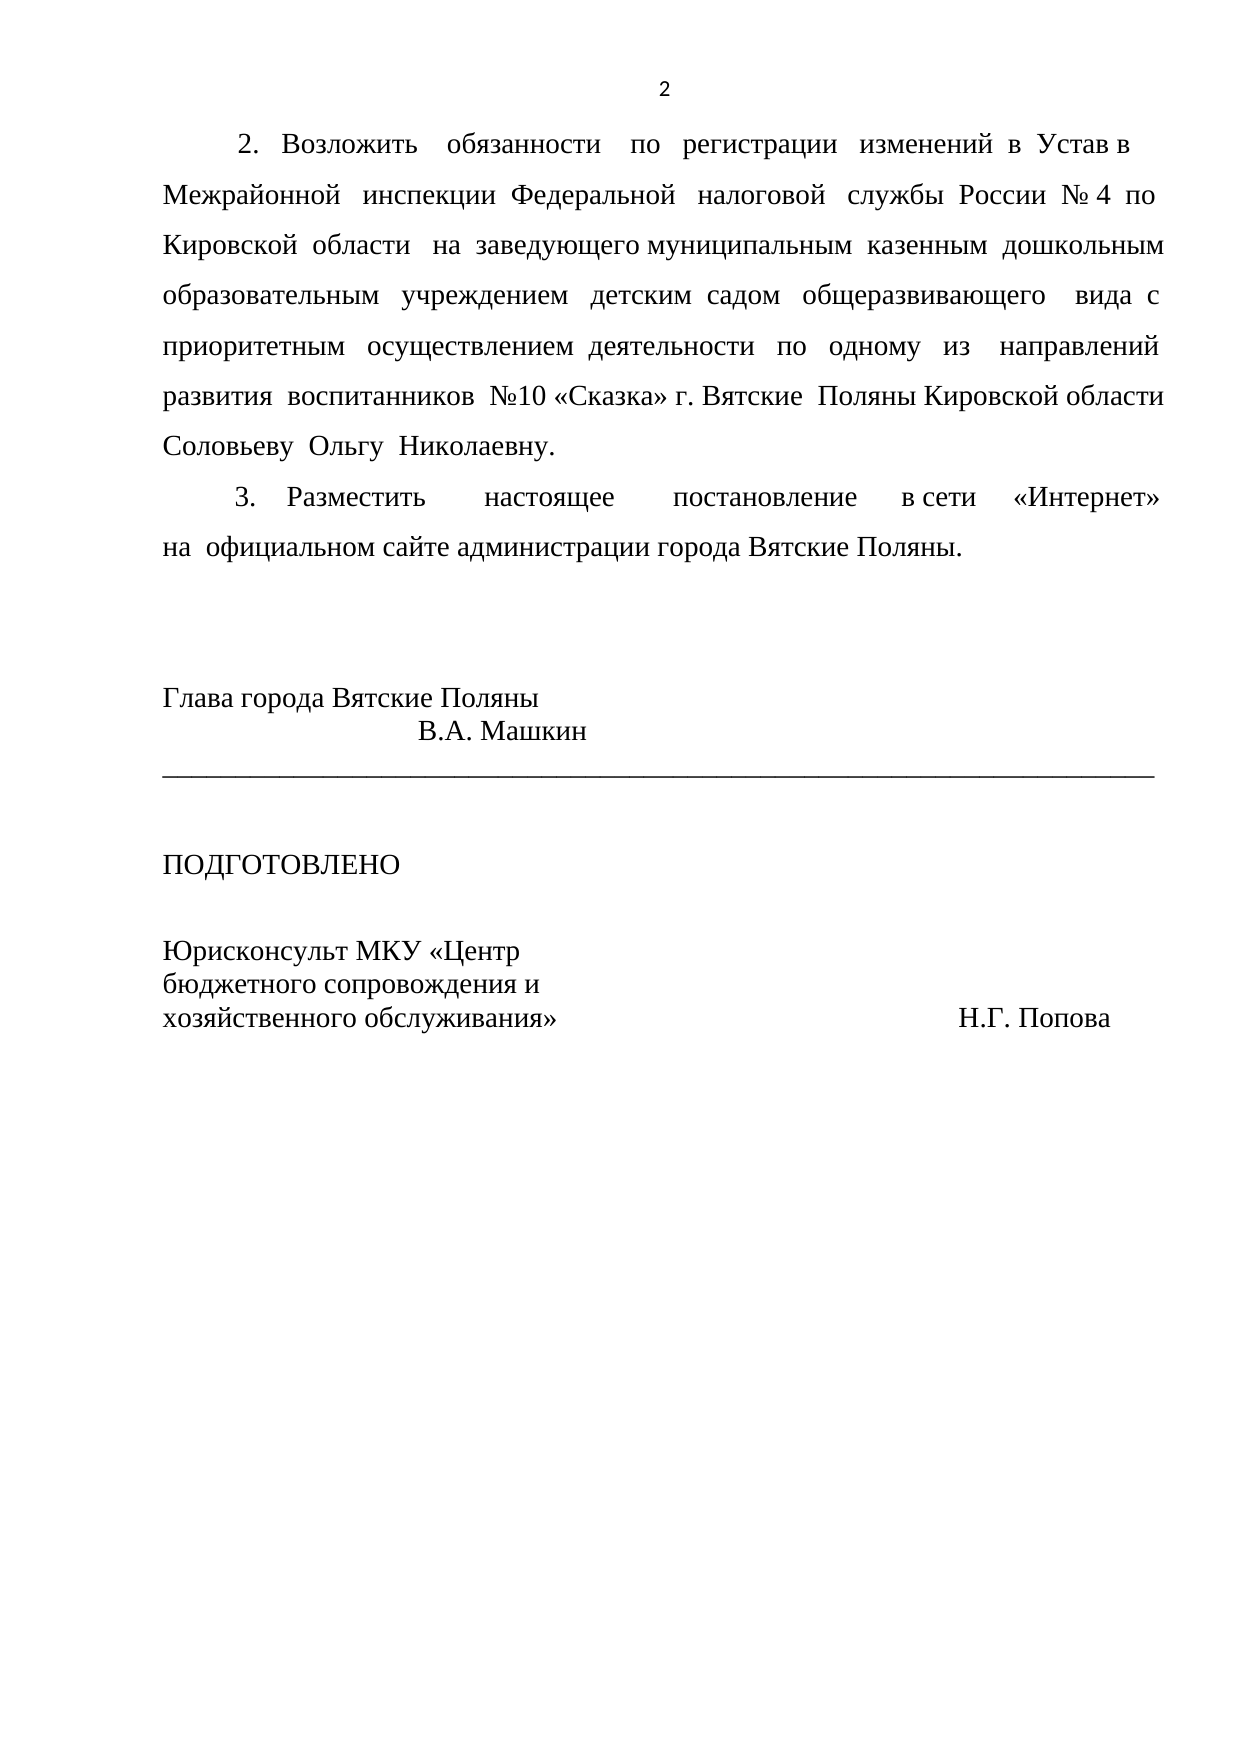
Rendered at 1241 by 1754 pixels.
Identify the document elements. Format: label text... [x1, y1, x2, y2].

text на официальном сайте администрации города Вятские Поляны. [162, 529, 1181, 562]
text Юрисконсульт МКУ «Центр [162, 933, 1167, 967]
list Разместить настоящее постановление в сети «Интернет» [234, 479, 1181, 512]
text Глава города Вятские Поляны [162, 680, 1181, 713]
text ПОДГОТОВЛЕНО [162, 847, 1167, 880]
text ____________________________________________________________________ [162, 747, 1181, 781]
text В.А. Машкин [162, 713, 1181, 747]
text бюджетного сопровождения и [162, 967, 1167, 1000]
text хозяйственного обслуживания» Н.Г. Попова [162, 1000, 1167, 1034]
text Межрайонной инспекции Федеральной налоговой службы России № 4 по Кировской области на заведующего муниципальным казенным дошкольным образовательным учреждением детским садом общеразвивающего вида с приоритетным осуществлением деятельности по одному из направлений развития воспитанников №10 «Сказка» г. Вятские Поляны Кировской области Соловьеву Ольгу Николаевну. [162, 177, 1167, 462]
text 2. Возложить обязанности по регистрации изменений в Устав в [237, 126, 1181, 160]
